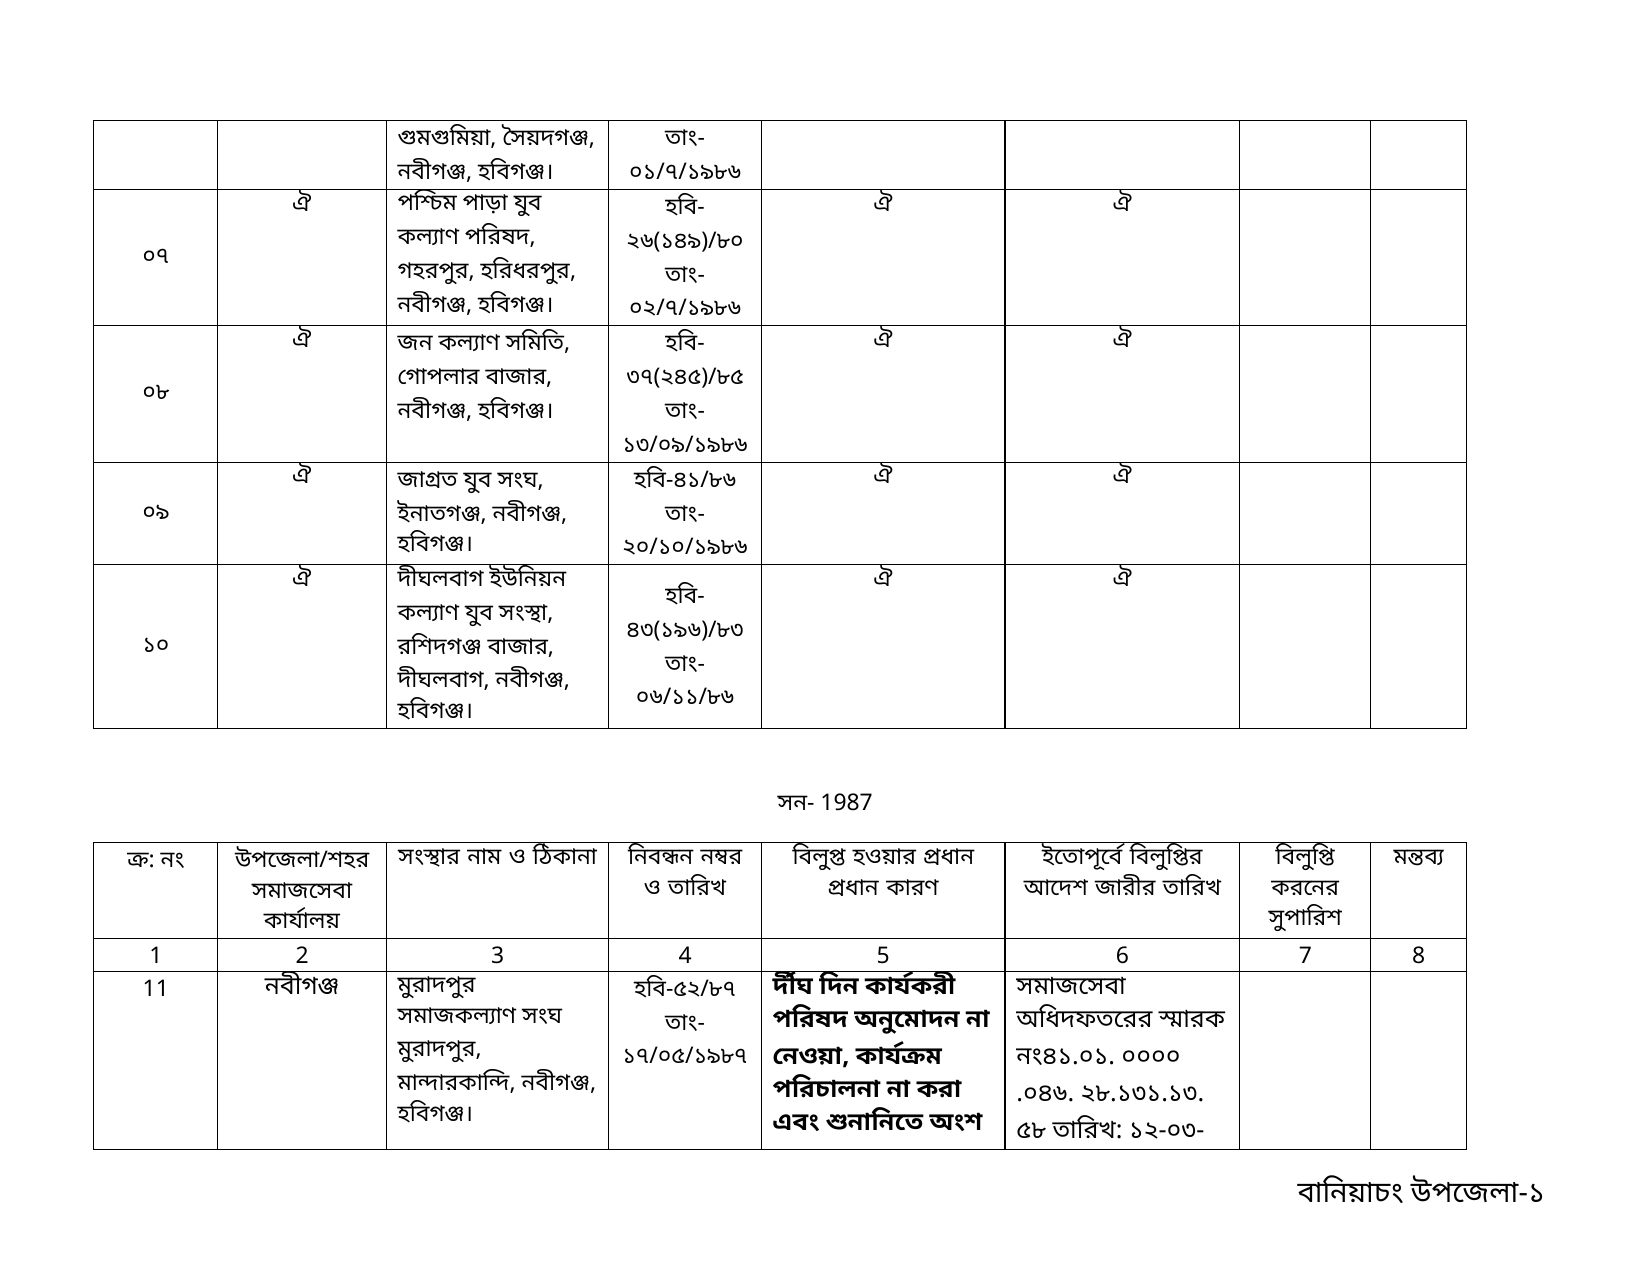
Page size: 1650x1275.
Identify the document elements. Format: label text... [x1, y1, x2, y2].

table_cell ০৭ [94, 190, 217, 325]
table_cell ঐ [218, 326, 386, 462]
table_cell ০৯ [94, 463, 217, 564]
table_cell [1371, 972, 1466, 1149]
table_header মন্তব্য [1371, 843, 1466, 938]
table_header বিলুপ্তি করনের সুপারিশ [1240, 843, 1370, 938]
table_cell ঐ [762, 565, 1004, 728]
table_cell [1240, 972, 1370, 1149]
table_cell ঐ [218, 121, 386, 189]
table_cell ঐ [218, 565, 386, 728]
table_cell জন কল্যাণ সমিতি, গোপলার বাজার, নবীগঞ্জ, হবিগঞ্জ। [387, 326, 608, 462]
table_cell জাগ্রত যুব সংঘ, ইনাতগঞ্জ, নবীগঞ্জ, হবিগঞ্জ। [387, 463, 608, 564]
table_cell [1371, 463, 1466, 564]
table_cell [1240, 121, 1370, 189]
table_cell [387, 972, 608, 1149]
table_cell হবি-৪৩(১৯৬)/৮৩ তাং- ০৬/১১/৮৬ [609, 565, 761, 728]
table_cell হবি-৪১/৮৬ তাং- ২০/১০/১৯৮৬ [609, 463, 761, 564]
table_cell 8 [1371, 939, 1466, 971]
table_header সংস্থার নাম ও ঠিকানা [387, 843, 608, 938]
table_cell ঐ [1006, 565, 1239, 728]
table_cell [1240, 190, 1370, 325]
table_cell [1371, 190, 1466, 325]
table_cell 11 [94, 972, 217, 1149]
table_cell 1 [94, 939, 217, 971]
table_cell [1240, 463, 1370, 564]
table_cell [1240, 326, 1370, 462]
table_cell ঐ [762, 121, 1004, 189]
table_cell 6 [1006, 939, 1239, 971]
table_cell হবি-৩৭(২৪৫)/৮৫ তাং- ১৩/০৯/১৯৮৬ [609, 326, 761, 462]
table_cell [762, 972, 1004, 1149]
table_cell ঐ [762, 190, 1004, 325]
table_header ক্র: নং [94, 843, 217, 938]
table_cell ঐ [218, 190, 386, 325]
table_cell দীঘলবাগ ইউনিয়ন কল্যাণ যুব সংস্থা, রশিদগঞ্জ বাজার, দীঘলবাগ, নবীগঞ্জ, হবিগঞ্জ। [387, 565, 608, 728]
text সন- 1987 [105, 786, 1545, 817]
table_cell ঐ [1006, 463, 1239, 564]
table_cell 7 [1240, 939, 1370, 971]
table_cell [609, 121, 761, 189]
table_header ইতোপূর্বে বিলুপ্তির আদেশ জারীর তারিখ [1006, 843, 1239, 938]
table_cell ঐ [762, 326, 1004, 462]
table_cell ঐ [1006, 121, 1239, 189]
table_header উপজেলা/শহর সমাজসেবা কার্যালয় [218, 843, 386, 938]
table_cell নবীগঞ্জ [218, 972, 386, 1149]
table_cell [1371, 121, 1466, 189]
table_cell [1006, 972, 1239, 1149]
table_cell হবি- ২৬(১৪৯)/৮০ তাং- ০২/৭/১৯৮৬ [609, 190, 761, 325]
table_header নিবন্ধন নম্বর ও তারিখ [609, 843, 761, 938]
table_cell ১০ [94, 565, 217, 728]
table_cell ০৮ [94, 326, 217, 462]
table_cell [387, 121, 608, 189]
table_cell [1371, 326, 1466, 462]
table_cell [1240, 565, 1370, 728]
table_header বিলুপ্ত হওয়ার প্রধান প্রধান কারণ [762, 843, 1004, 938]
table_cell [609, 972, 761, 1149]
table_cell ঐ [762, 463, 1004, 564]
table_cell 3 [387, 939, 608, 971]
table_cell 4 [609, 939, 761, 971]
table_cell ঐ [218, 463, 386, 564]
table_cell ঐ [1006, 326, 1239, 462]
table_cell ০৬ [94, 121, 217, 189]
table_cell ঐ [1006, 190, 1239, 325]
table_cell [1371, 565, 1466, 728]
table_cell 5 [762, 939, 1004, 971]
table_cell 2 [218, 939, 386, 971]
table_cell পশ্চিম পাড়া যুব কল্যাণ পরিষদ, গহরপুর, হরিধরপুর, নবীগঞ্জ, হবিগঞ্জ। [387, 190, 608, 325]
